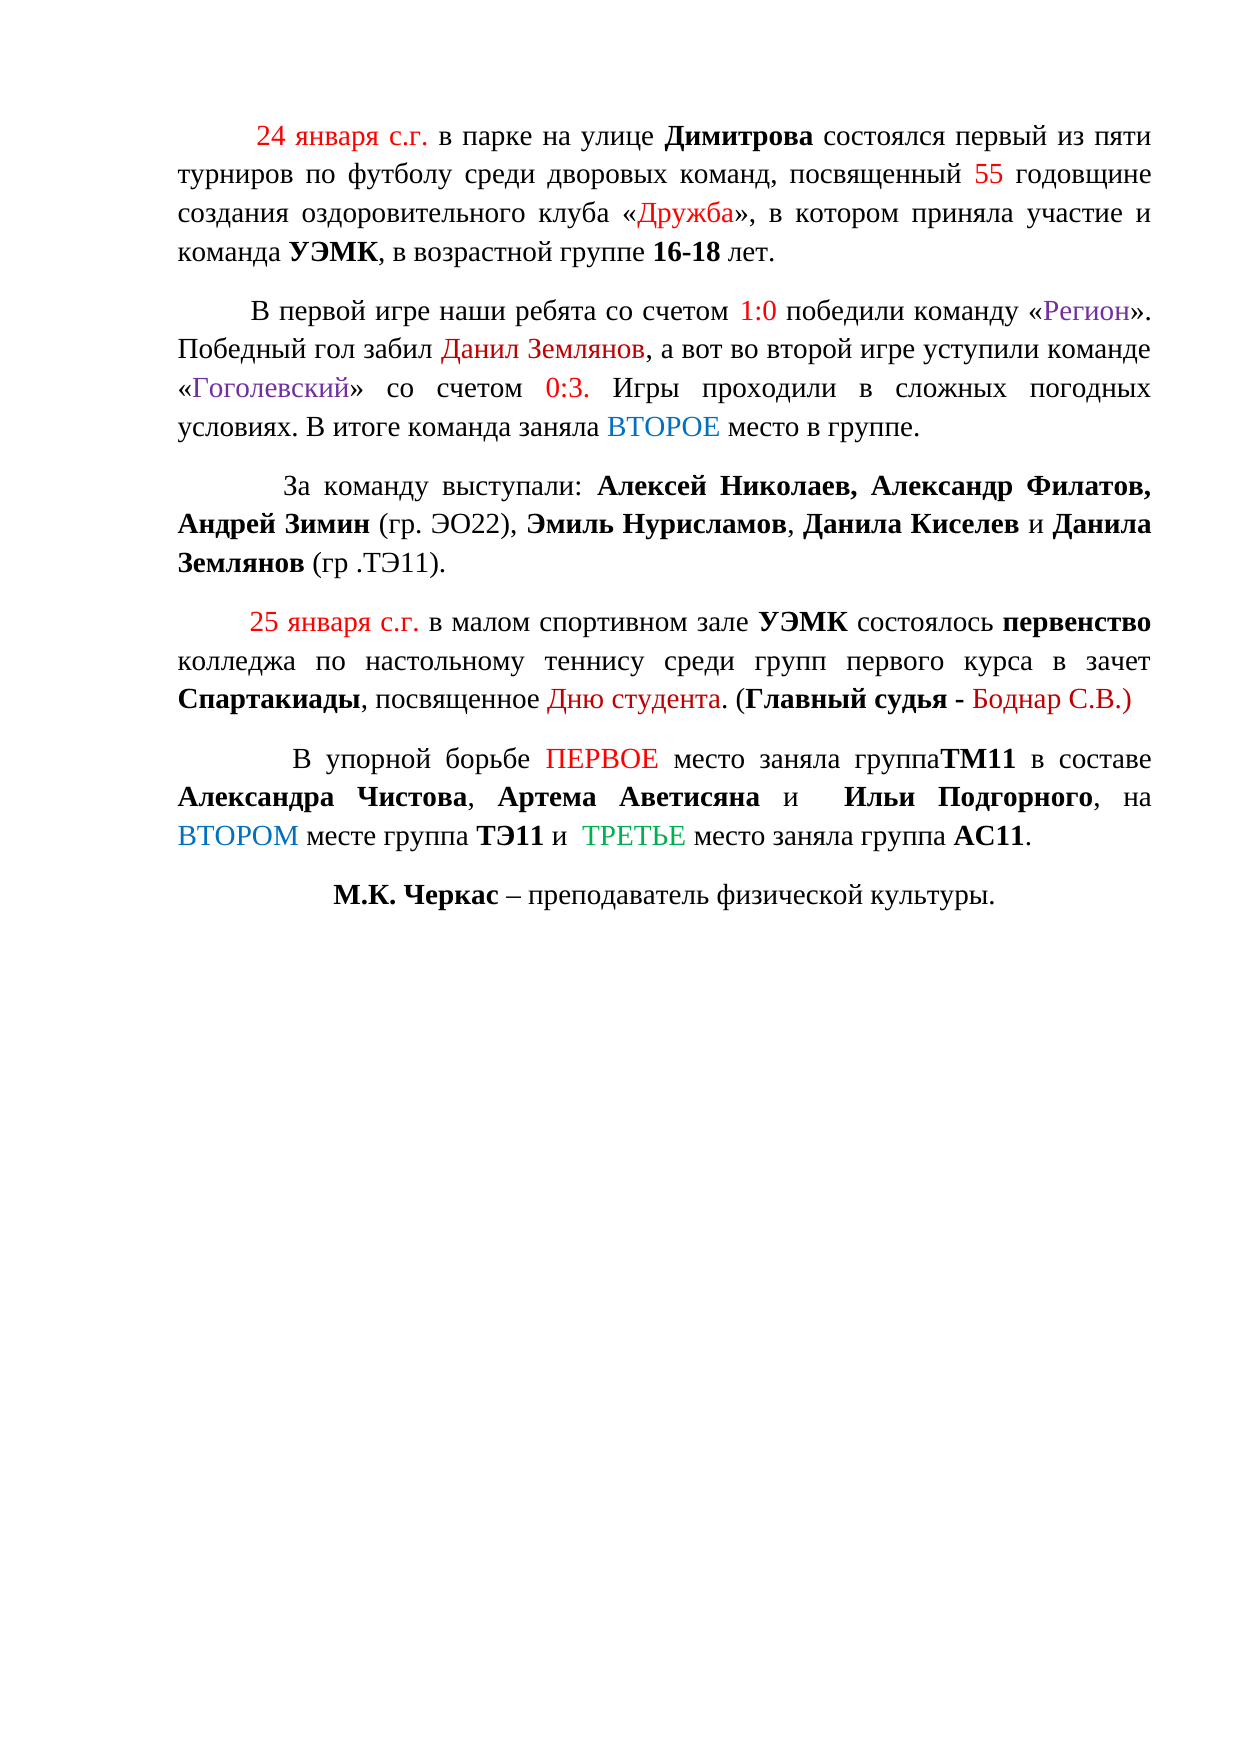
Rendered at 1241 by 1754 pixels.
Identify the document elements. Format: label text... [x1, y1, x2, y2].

text В упорной борьбе ПЕРВОЕ место заняла группаТМ11 в составе Александра Чистова, Артема Аветисяна и Ильи Подгорного, на ВТОРОМ месте группа ТЭ11 и ТРЕТЬЕ место заняла группа АС11. [177, 741, 1152, 852]
text В первой игре наши ребята со счетом 1:0 победили команду «Регион». Победный гол забил Данил Землянов, а вот во второй игре уступили команде «Гоголевский» со счетом 0:3. Игры проходили в сложных погодных условиях. В итоге команда заняла ВТОРОЕ место в группе. [177, 293, 1152, 442]
text 25 января с.г. в малом спортивном зале УЭМК состоялось первенство колледжа по настольному теннису среди групп первого курса в зачет Спартакиады, посвященное Дню студента. (Главный судья - Боднар С.В.) [177, 604, 1152, 715]
text За команду выступали: Алексей Николаев, Александр Филатов, Андрей Зимин (гр. ЭО22), Эмиль Нурисламов, Данила Киселев и Данила Землянов (гр .ТЭ11). [177, 468, 1152, 579]
text М.К. Черкас – преподаватель физической культуры. [177, 877, 1152, 911]
text 24 января с.г. в парке на улице Димитрова состоялся первый из пяти турниров по футболу среди дворовых команд, посвященный 55 годовщине создания оздоровительного клуба «Дружба», в котором приняла участие и команда УЭМК, в возрастной группе 16-18 лет. [177, 118, 1152, 267]
